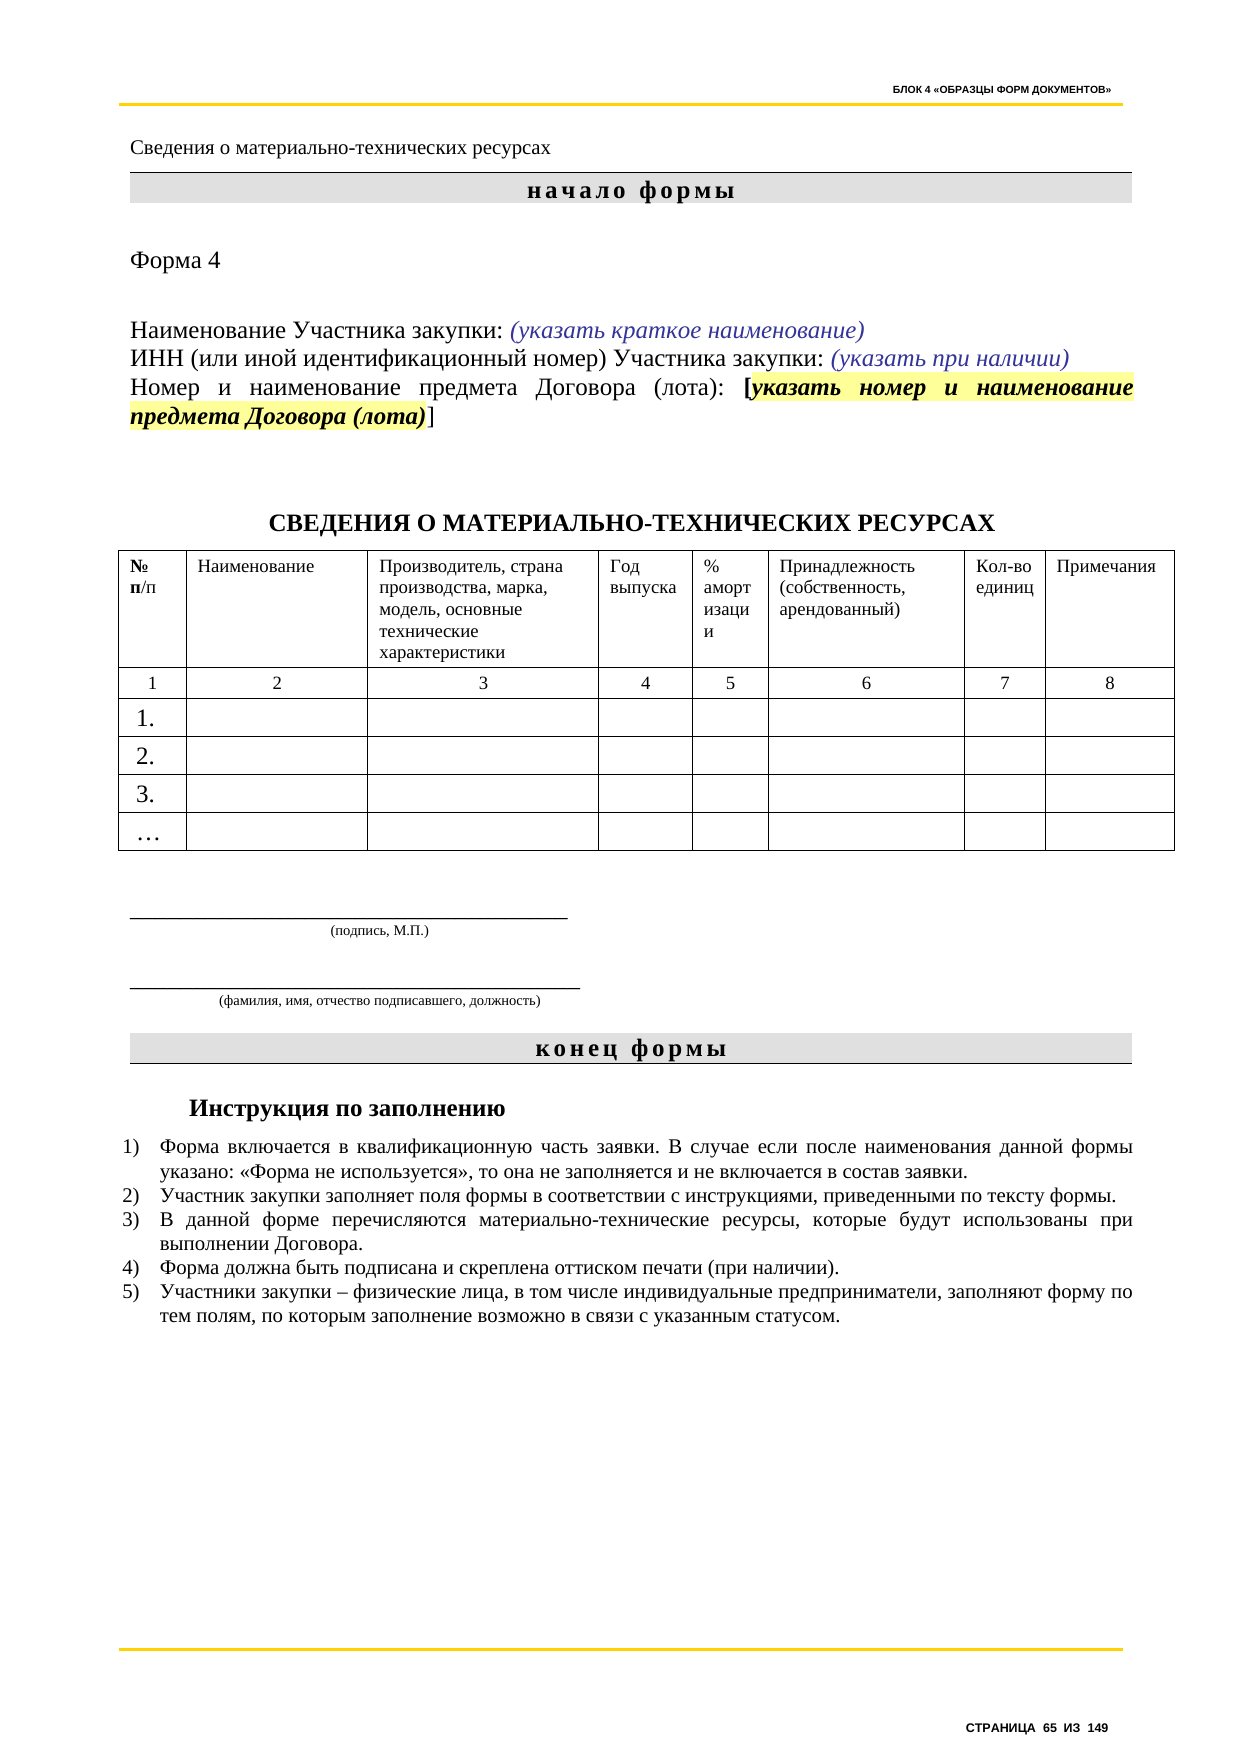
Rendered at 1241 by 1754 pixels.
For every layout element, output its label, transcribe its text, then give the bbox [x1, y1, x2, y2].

table_header Год выпуска [599, 551, 692, 667]
table_cell [693, 813, 768, 850]
table_cell [187, 737, 367, 774]
text Наименование Участника закупки: (указать краткое наименование) [130, 315, 1134, 343]
table_cell [1046, 699, 1174, 736]
table_cell [1046, 775, 1174, 812]
text Форма 4 [130, 245, 1134, 273]
table_cell [599, 699, 692, 736]
table_cell [599, 775, 692, 812]
table_cell 4 [599, 668, 692, 698]
list В данной форме перечисляются материально-технические ресурсы, которые будут использованы при выполнении Договора. [122, 1207, 1134, 1255]
table_cell 3 [368, 668, 598, 698]
table_cell [368, 775, 598, 812]
table_cell [368, 737, 598, 774]
text Сведения о материально-технических ресурсах [130, 508, 1134, 537]
table_cell [187, 699, 367, 736]
list Форма должна быть подписана и скреплена оттиском печати (при наличии). [122, 1255, 1134, 1279]
table_cell 3. [119, 775, 186, 812]
text ____________________________________ [130, 963, 629, 991]
text (подпись, М.П.) [130, 921, 629, 950]
text конец формы [130, 1033, 1132, 1063]
table_cell 2 [187, 668, 367, 698]
table_header % амортизации [693, 551, 768, 667]
table_cell … [119, 813, 186, 850]
table_cell [769, 699, 964, 736]
list Участники закупки – физические лица, в том числе индивидуальные предприниматели, заполняют форму по тем полям, по которым заполнение возможно в связи с указанным статусом. [122, 1279, 1134, 1327]
table_cell [965, 813, 1045, 850]
text Номер и наименование предмета Договора (лота): [указать номер и наименование предмета Договора (лота)] [130, 372, 1134, 430]
table_cell 6 [769, 668, 964, 698]
table_cell [599, 737, 692, 774]
table_cell 1. [119, 699, 186, 736]
text ИНН (или иной идентификационный номер) Участника закупки: (указать при наличии) [130, 343, 1134, 372]
text начало формы [130, 173, 1132, 203]
table_cell [965, 699, 1045, 736]
table_cell 2. [119, 737, 186, 774]
table_cell 5 [693, 668, 768, 698]
table_cell [187, 775, 367, 812]
text (фамилия, имя, отчество подписавшего, должность) [130, 991, 629, 1020]
table_cell [368, 813, 598, 850]
table_cell [769, 813, 964, 850]
table_cell [693, 775, 768, 812]
table_cell [599, 813, 692, 850]
table_cell 8 [1046, 668, 1174, 698]
table_cell [693, 699, 768, 736]
table_header Принадлежность (собственность, арендованный) [769, 551, 964, 667]
table_header Производитель, страна производства, марка, модель, основные технические характеристики [368, 551, 598, 667]
table_cell [965, 737, 1045, 774]
list Форма включается в квалификационную часть заявки. В случае если после наименования данной формы указано: «Форма не используется», то она не заполняется и не включается в состав заявки. [122, 1134, 1134, 1183]
table_cell [1046, 737, 1174, 774]
table_cell [965, 775, 1045, 812]
table_cell [368, 699, 598, 736]
table_header Примечания [1046, 551, 1174, 667]
text Сведения о материально-технических ресурсах [130, 135, 1134, 159]
table_cell [693, 737, 768, 774]
table_cell 7 [965, 668, 1045, 698]
table_cell [1046, 813, 1174, 850]
table_header Наименование [187, 551, 367, 667]
table_header Кол-во единиц [965, 551, 1045, 667]
table_cell [769, 737, 964, 774]
table_cell [187, 813, 367, 850]
list Участник закупки заполняет поля формы в соответствии с инструкциями, приведенными по тексту формы. [122, 1183, 1134, 1207]
table_cell [769, 775, 964, 812]
table_cell 1 [119, 668, 186, 698]
text Инструкция по заполнению [130, 1093, 1134, 1122]
table_header № п/п [119, 551, 186, 667]
text ___________________________________ [130, 893, 629, 921]
